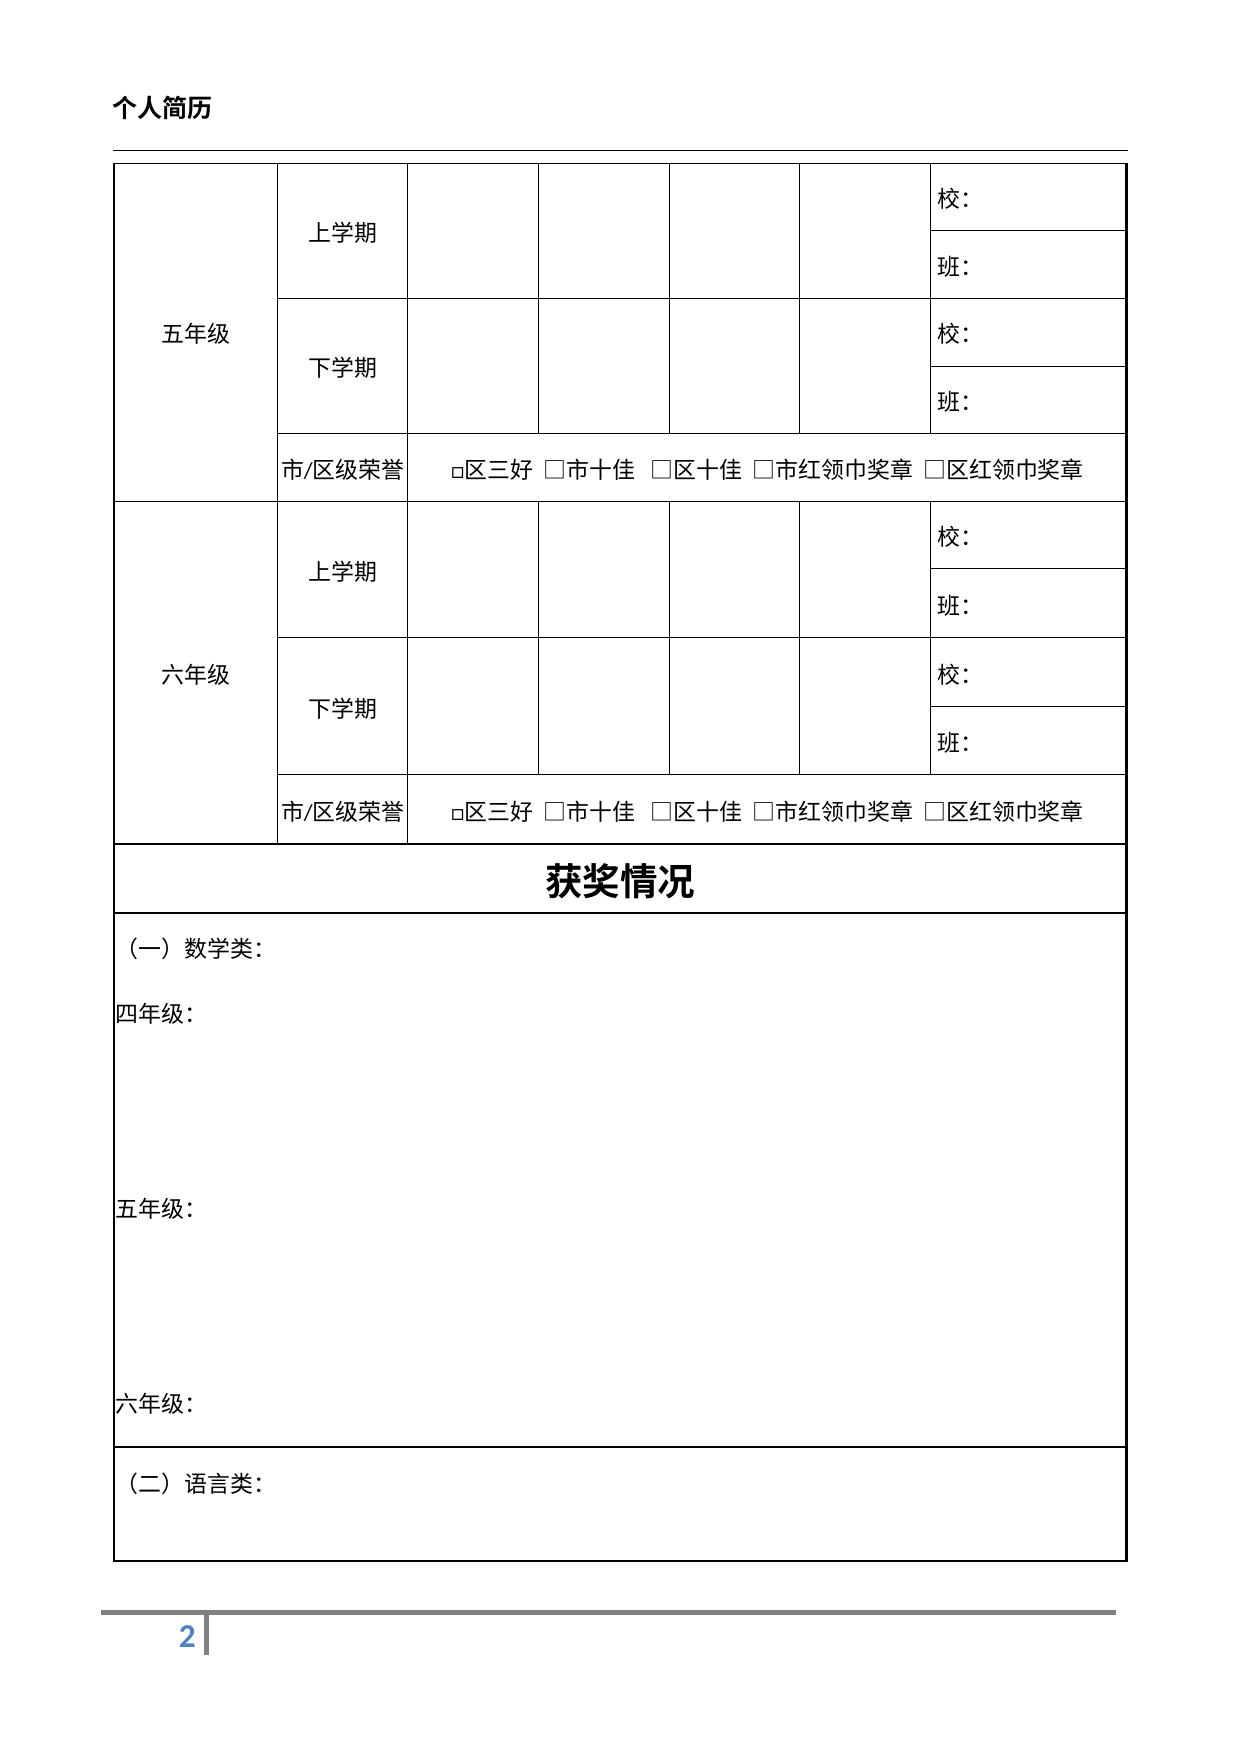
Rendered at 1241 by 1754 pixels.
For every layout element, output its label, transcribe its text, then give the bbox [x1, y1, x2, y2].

table_cell [408, 502, 538, 637]
table_cell 校： [931, 164, 1125, 230]
table_cell [800, 299, 930, 433]
table_cell 班： [931, 367, 1125, 433]
table_cell [539, 638, 669, 774]
table_cell 市/区级荣誉 [278, 775, 407, 843]
table_cell □区三好 □市十佳 □区十佳 □市红领巾奖章 □区红领巾奖章 [408, 775, 1125, 843]
table_cell [670, 299, 799, 433]
table_cell 市/区级荣誉 [278, 434, 407, 501]
table_cell 下学期 [278, 638, 407, 774]
table_cell [539, 502, 669, 637]
table_cell [408, 638, 538, 774]
table_cell 班： [931, 707, 1125, 774]
table_cell 下学期 [278, 299, 407, 433]
table_cell [539, 164, 669, 298]
table_cell [800, 638, 930, 774]
table_cell （一）数学类： 四年级： 五年级： 六年级： [115, 914, 1125, 1446]
table_cell [670, 164, 799, 298]
table_cell 校： [931, 299, 1125, 366]
table_cell 校： [931, 502, 1125, 568]
table_cell [408, 164, 538, 298]
table_cell 五年级 [115, 164, 277, 501]
table_cell [800, 164, 930, 298]
table_cell [539, 299, 669, 433]
table_cell 班： [931, 231, 1125, 298]
table_cell [408, 299, 538, 433]
table_cell 班： [931, 569, 1125, 637]
table_cell 上学期 [278, 164, 407, 298]
table_cell 六年级 [115, 502, 277, 843]
table_cell [670, 502, 799, 637]
table_cell （二）语言类： [115, 1448, 1125, 1560]
table_cell 上学期 [278, 502, 407, 637]
table_cell 获奖情况 [115, 845, 1125, 912]
table_cell 校： [931, 638, 1125, 706]
table_cell □区三好 □市十佳 □区十佳 □市红领巾奖章 □区红领巾奖章 [408, 434, 1125, 501]
table_cell [800, 502, 930, 637]
table_cell [670, 638, 799, 774]
